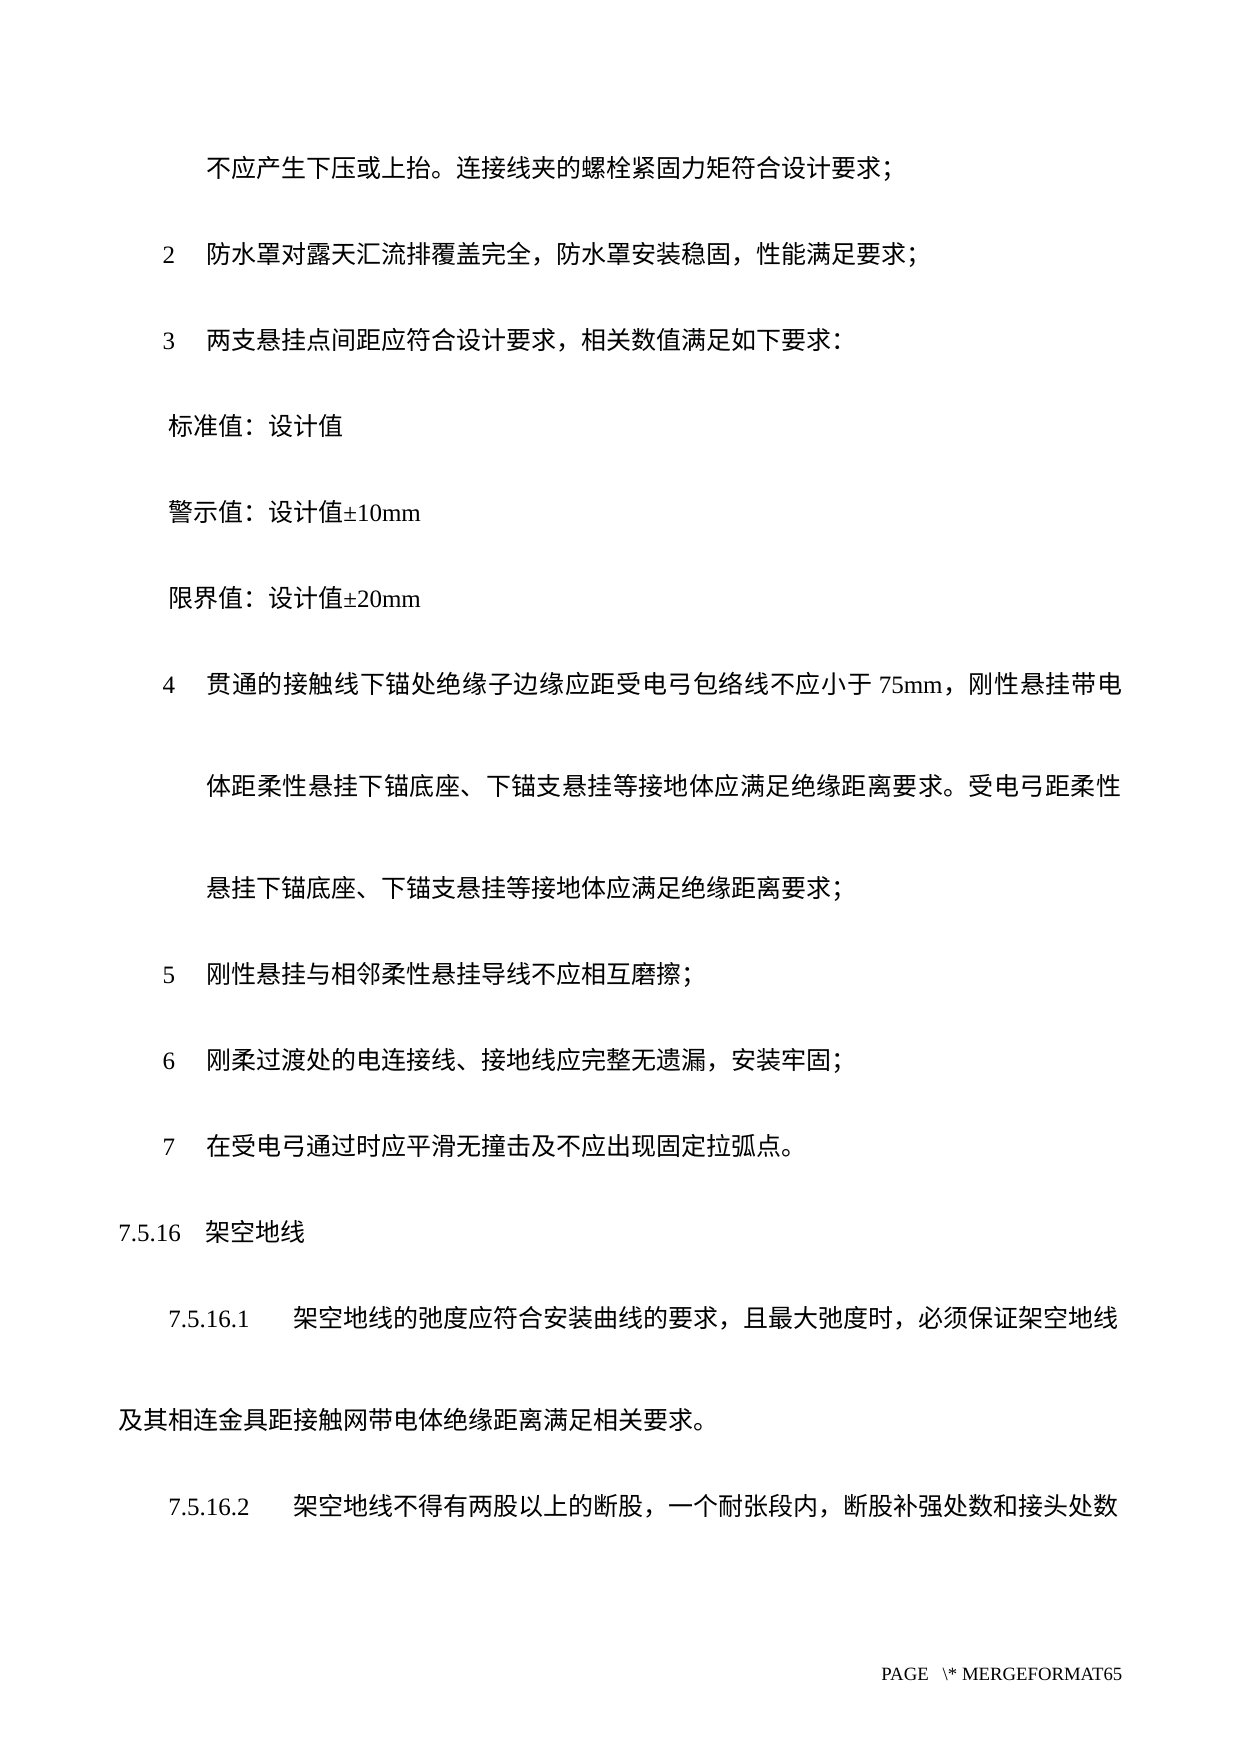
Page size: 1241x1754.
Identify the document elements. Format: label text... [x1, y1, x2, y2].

text 限界值：设计值±20mm [118, 563, 1122, 631]
list 在受电弓通过时应平滑无撞击及不应出现固定拉弧点。 [162, 1111, 1122, 1179]
list 防水罩对露天汇流排覆盖完全，防水罩安装稳固，性能满足要求； [162, 219, 1122, 287]
subtitle 架空地线 [118, 1197, 1122, 1265]
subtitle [118, 1471, 1122, 1539]
text 标准值：设计值 [118, 391, 1122, 459]
list 刚性悬挂与相邻柔性悬挂导线不应相互磨擦； [162, 939, 1122, 1007]
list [162, 133, 1122, 201]
text 警示值：设计值±10mm [118, 477, 1122, 545]
list 两支悬挂点间距应符合设计要求，相关数值满足如下要求： [162, 305, 1122, 373]
subtitle 架空地线的弛度应符合安装曲线的要求，且最大弛度时，必须保证架空地线及其相连金具距接触网带电体绝缘距离满足相关要求。 [118, 1283, 1122, 1453]
list 贯通的接触线下锚处绝缘子边缘应距受电弓包络线不应小于75mm，刚性悬挂带电体距柔性悬挂下锚底座、下锚支悬挂等接地体应满足绝缘距离要求。受电弓距柔性悬挂下锚底座、下锚支悬挂等接地体应满足绝缘距离要求； [162, 649, 1122, 921]
list 刚柔过渡处的电连接线、接地线应完整无遗漏，安装牢固； [162, 1025, 1122, 1093]
